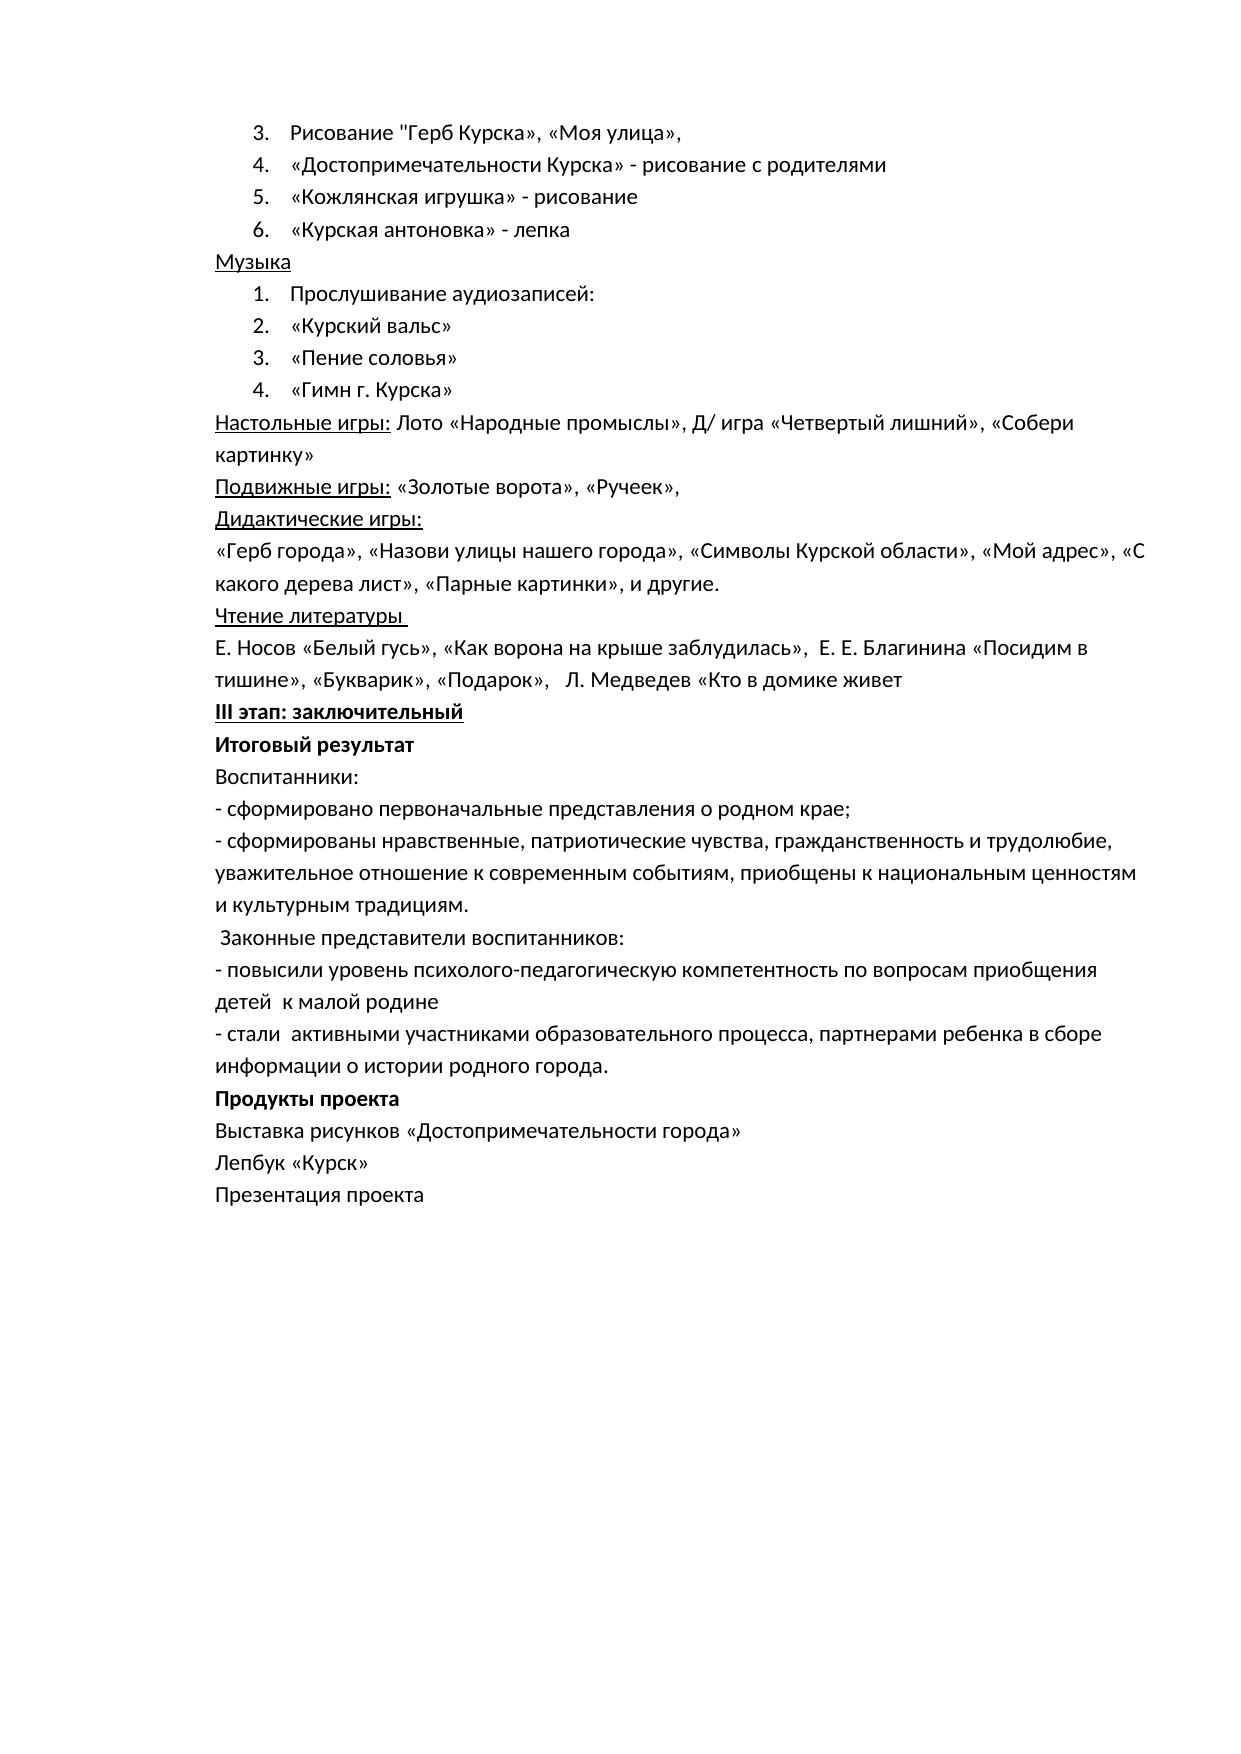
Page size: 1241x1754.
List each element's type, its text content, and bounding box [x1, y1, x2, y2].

text - сформировано первоначальные представления о родном крае; [215, 794, 1152, 822]
text Лепбук «Курск» [215, 1148, 1152, 1176]
list «Пение соловья» [252, 343, 1152, 371]
list «Курская антоновка» - лепка [252, 215, 1152, 243]
text Итоговый результат [215, 730, 1152, 758]
text Подвижные игры: «Золотые ворота», «Ручеек», [215, 472, 1152, 500]
text Выставка рисунков «Достопримечательности города» [215, 1116, 1152, 1144]
list Прослушивание аудиозаписей: [252, 279, 1152, 307]
text III этап: заключительный [215, 697, 1152, 726]
text Е. Носов «Белый гусь», «Как ворона на крыше заблудилась», Е. Е. Благинина «Посидим в тишине», «Букварик», «Подарок», Л. Медведев «Кто в домике живет [215, 633, 1152, 693]
list «Гимн г. Курска» [252, 376, 1152, 404]
text Дидактические игры: [215, 504, 1152, 532]
list «Кожлянская игрушка» - рисование [252, 182, 1152, 211]
text - повысили уровень психолого-педагогическую компетентность по вопросам приобщения детей к малой родине [215, 955, 1152, 1015]
text Музыка [215, 247, 1152, 275]
text Воспитанники: [215, 762, 1152, 790]
text Презентация проекта [215, 1180, 1152, 1208]
text «Герб города», «Назови улицы нашего города», «Символы Курской области», «Мой адрес», «С какого дерева лист», «Парные картинки», и другие. [215, 537, 1152, 597]
list Рисование "Герб Курска», «Моя улица», [252, 118, 1152, 146]
list «Курский вальс» [252, 311, 1152, 339]
text Законные представители воспитанников: [215, 923, 1152, 951]
text Настольные игры: Лото «Народные промыслы», Д/ игра «Четвертый лишний», «Собери картинку» [215, 408, 1152, 468]
text - сформированы нравственные, патриотические чувства, гражданственность и трудолюбие, уважительное отношение к современным событиям, приобщены к национальным ценностям и культурным традициям. [215, 826, 1152, 919]
text Продукты проекта [215, 1084, 1152, 1112]
list «Достопримечательности Курска» - рисование с родителями [252, 150, 1152, 178]
text Чтение литературы [215, 601, 1152, 629]
text - стали активными участниками образовательного процесса, партнерами ребенка в сборе информации о истории родного города. [215, 1019, 1152, 1079]
